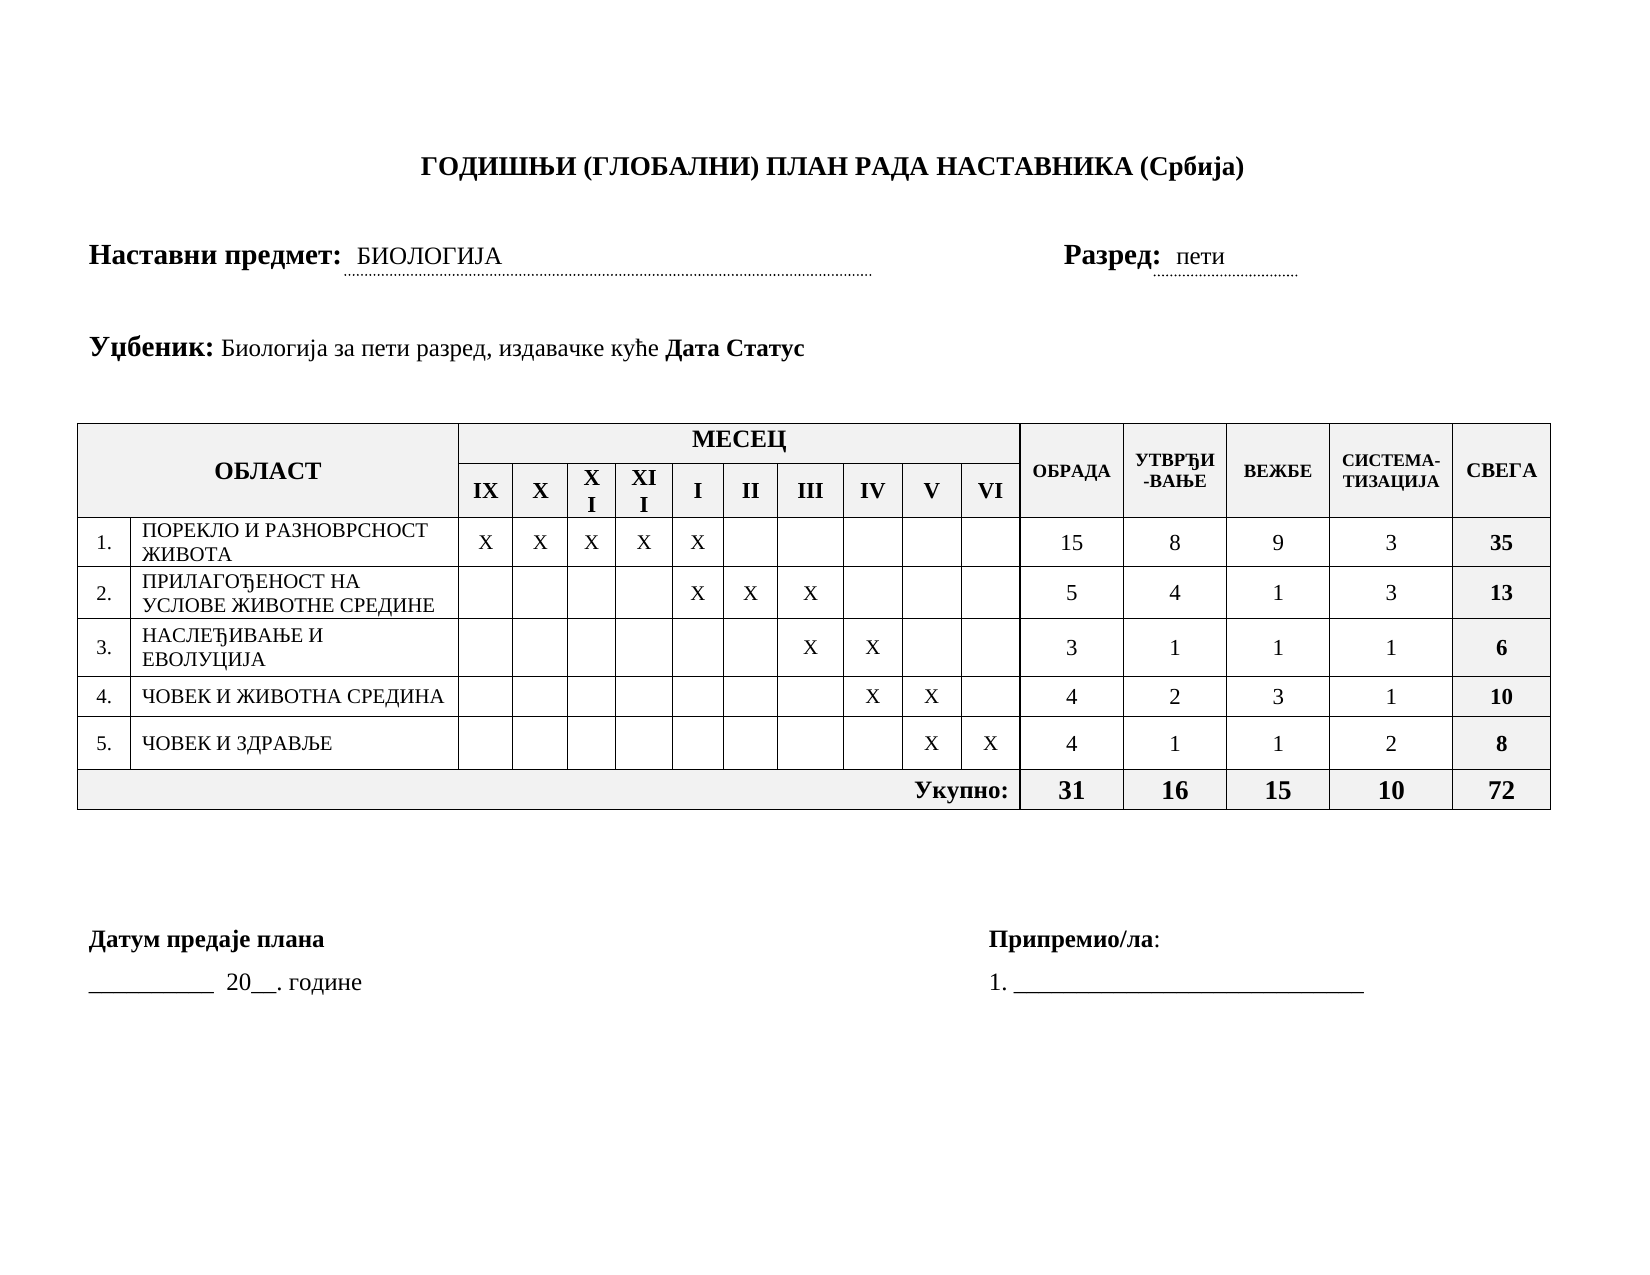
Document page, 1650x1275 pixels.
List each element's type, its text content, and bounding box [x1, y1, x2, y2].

table_cell [962, 619, 1019, 676]
table_cell 8 [1124, 518, 1226, 566]
table_cell [962, 567, 1019, 618]
table_cell Х [568, 518, 615, 566]
table_cell [724, 677, 777, 716]
table_cell 6 [1453, 619, 1550, 676]
table_cell 1 [1124, 619, 1226, 676]
table_cell 9 [1227, 518, 1329, 566]
table_cell 1 [1227, 567, 1329, 618]
table_cell Х [778, 567, 843, 618]
table_cell 3. [78, 619, 130, 676]
table_cell [616, 567, 672, 618]
table_cell 35 [1453, 518, 1550, 566]
table_header СИСТЕМА-ТИЗАЦИЈА [1330, 424, 1452, 517]
table_cell [513, 567, 567, 618]
table_cell 10 [1330, 770, 1452, 809]
table_cell [844, 717, 902, 769]
table_cell НАСЛЕЂИВАЊЕ И ЕВОЛУЦИЈА [131, 619, 458, 676]
table_cell ПРИЛАГОЂЕНОСТ НА УСЛОВЕ ЖИВОТНЕ СРЕДИНЕ [131, 567, 458, 618]
table_cell XII [616, 464, 672, 517]
table_header ОБРАДА [1021, 424, 1123, 517]
table_cell [568, 567, 615, 618]
table_cell ЧОВЕК И ЖИВОТНА СРЕДИНА [131, 677, 458, 716]
table_cell Х [459, 518, 512, 566]
table_cell 13 [1453, 567, 1550, 618]
table_cell 4. [78, 677, 130, 716]
table_cell [724, 619, 777, 676]
table_cell 4 [1021, 717, 1123, 769]
table_cell Х [844, 677, 902, 716]
table_cell [568, 717, 615, 769]
table_cell III [778, 464, 843, 517]
table_cell Х [673, 518, 723, 566]
table_cell 1 [1227, 717, 1329, 769]
table_cell [844, 518, 902, 566]
table_cell 10 [1453, 677, 1550, 716]
table_cell 15 [1021, 518, 1123, 566]
table_cell [778, 677, 843, 716]
table_cell [459, 717, 512, 769]
table_cell 1 [1124, 717, 1226, 769]
table_cell IX [459, 464, 512, 517]
text Наставни предмет: БИОЛОГИЈА Разред: пети [89, 237, 1576, 271]
table_cell [673, 619, 723, 676]
table_cell Х [962, 717, 1019, 769]
table_cell 1 [1330, 677, 1452, 716]
table_cell X [513, 464, 567, 517]
table_cell 4 [1124, 567, 1226, 618]
table_cell V [903, 464, 961, 517]
table_cell 2 [1330, 717, 1452, 769]
table_cell ЧОВЕК И ЗДРАВЉЕ [131, 717, 458, 769]
table_cell Х [724, 567, 777, 618]
table_cell [616, 717, 672, 769]
table_header МЕСЕЦ [459, 424, 1019, 463]
table_cell 72 [1453, 770, 1550, 809]
table_cell 15 [1227, 770, 1329, 809]
table_cell XI [568, 464, 615, 517]
table_cell Х [903, 717, 961, 769]
table_header ВЕЖБЕ [1227, 424, 1329, 517]
table_cell 3 [1021, 619, 1123, 676]
table_cell VI [962, 464, 1019, 517]
table_cell ПОРЕКЛО И РАЗНОВРСНОСТ ЖИВОТА [131, 518, 458, 566]
table_cell [513, 677, 567, 716]
table_cell [778, 518, 843, 566]
table_cell 1 [1227, 619, 1329, 676]
table_cell 3 [1330, 567, 1452, 618]
table_cell Х [778, 619, 843, 676]
table_cell 4 [1021, 677, 1123, 716]
table_cell I [673, 464, 723, 517]
table_cell [513, 619, 567, 676]
table_cell [844, 567, 902, 618]
table_cell 2 [1124, 677, 1226, 716]
table_cell II [724, 464, 777, 517]
table_cell [724, 518, 777, 566]
table_cell [568, 677, 615, 716]
table_cell [673, 677, 723, 716]
table_cell [778, 717, 843, 769]
table_cell 1. [78, 518, 130, 566]
table_cell [903, 518, 961, 566]
table_cell [616, 619, 672, 676]
table_cell Укупно: [78, 770, 1019, 809]
table_cell [724, 717, 777, 769]
table_cell Х [903, 677, 961, 716]
table_cell [459, 677, 512, 716]
table_cell [459, 567, 512, 618]
table_cell [616, 677, 672, 716]
table_cell [673, 717, 723, 769]
table_cell [459, 619, 512, 676]
table_cell [568, 619, 615, 676]
text Датум предаје плана Припремио/ла: [89, 924, 1576, 953]
table_cell 31 [1021, 770, 1123, 809]
table_cell 3 [1227, 677, 1329, 716]
table_cell [513, 717, 567, 769]
table_header СВЕГА [1453, 424, 1550, 517]
table_cell Х [513, 518, 567, 566]
table_header ОБЛАСТ [78, 424, 458, 517]
table_cell 5 [1021, 567, 1123, 618]
table_cell 1 [1330, 619, 1452, 676]
table_cell [903, 567, 961, 618]
table_cell 8 [1453, 717, 1550, 769]
table_cell 3 [1330, 518, 1452, 566]
table_header УТВРЂИ-ВАЊЕ [1124, 424, 1226, 517]
table_cell Х [673, 567, 723, 618]
table_cell 2. [78, 567, 130, 618]
table_cell [903, 619, 961, 676]
text Уџбеник: Биологија за пети разред, издавачкe кућe Дата Статус [89, 329, 1576, 363]
table_cell [962, 677, 1019, 716]
table_cell [962, 518, 1019, 566]
table_cell Х [616, 518, 672, 566]
table_cell Х [844, 619, 902, 676]
text __________ 20__. године 1. ____________________________ [89, 967, 1576, 996]
table_cell IV [844, 464, 902, 517]
text ГОДИШЊИ (ГЛОБАЛНИ) ПЛАН РАДА НАСТАВНИКА (Србија) [89, 150, 1576, 181]
table_cell 5. [78, 717, 130, 769]
table_cell 16 [1124, 770, 1226, 809]
